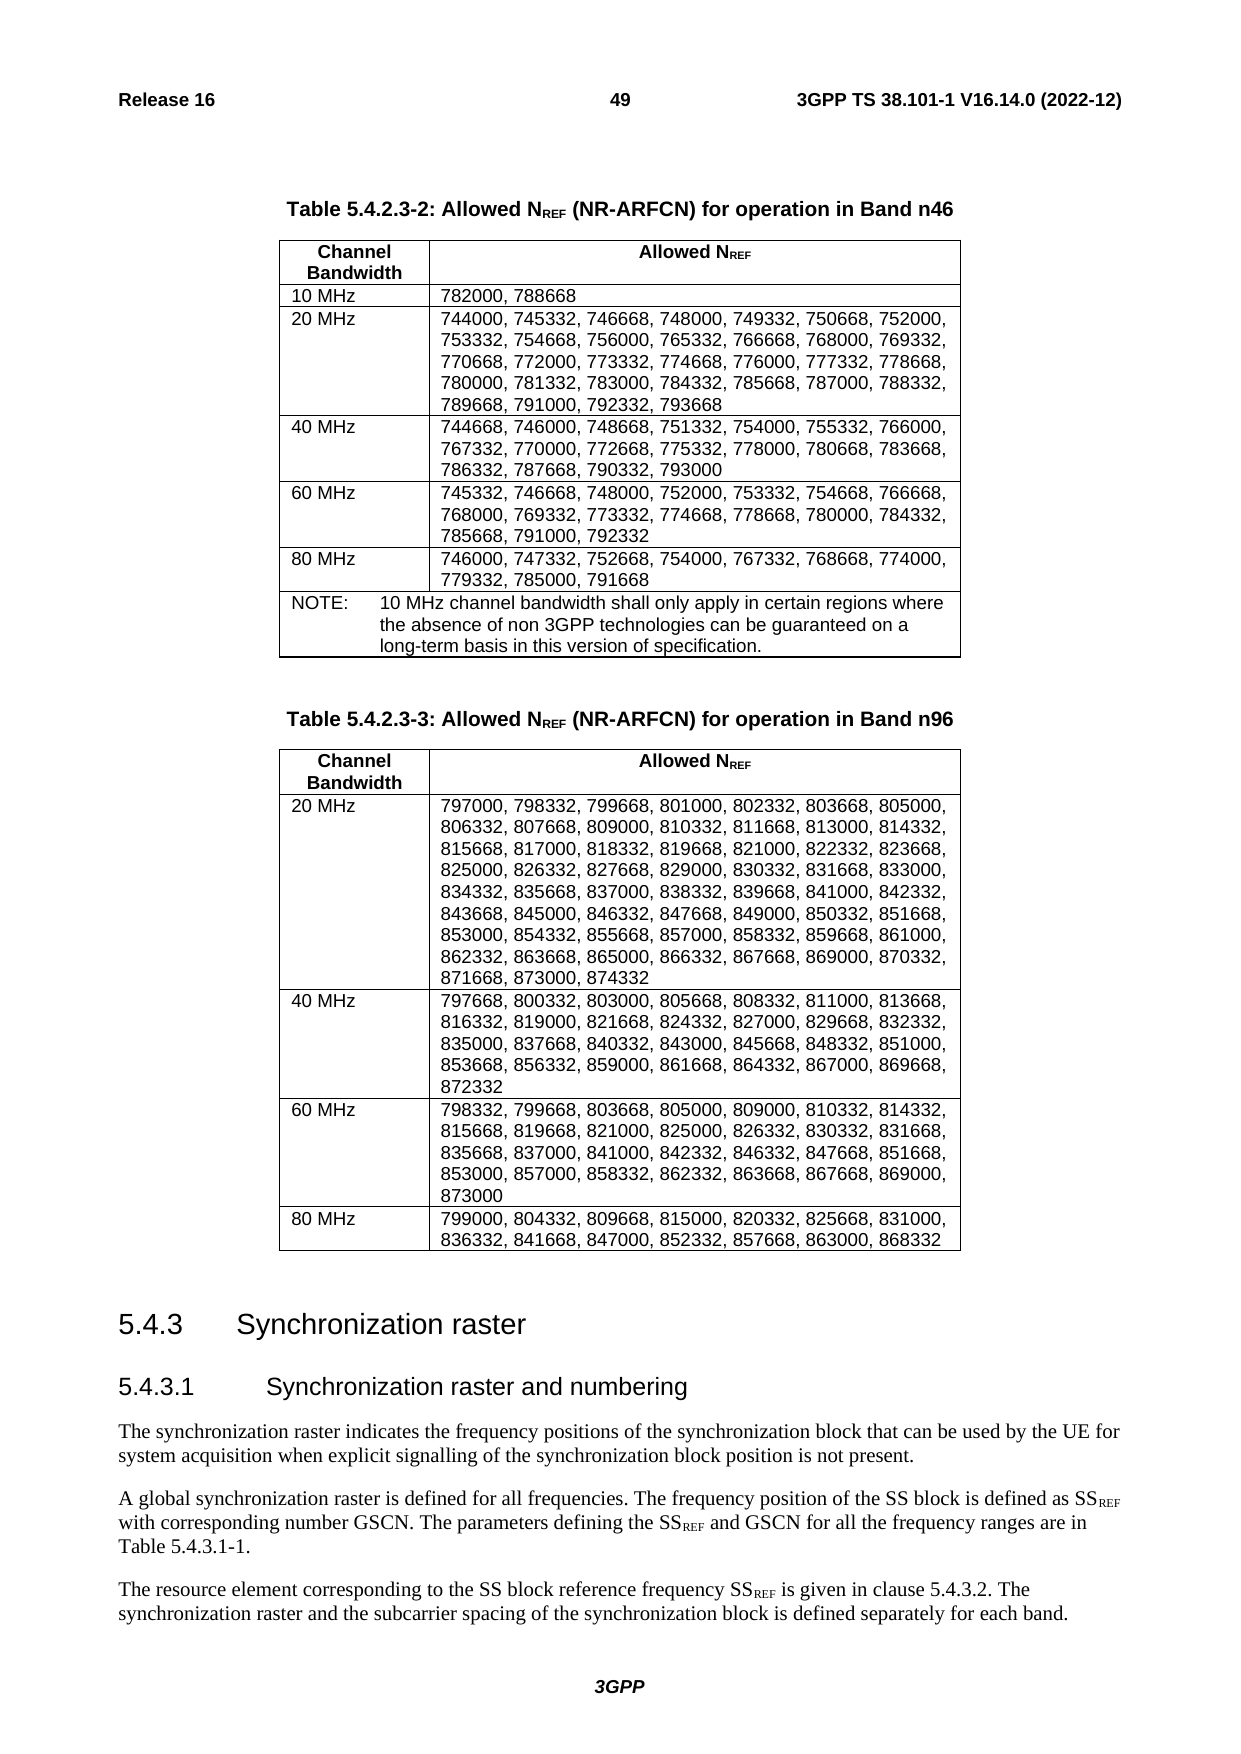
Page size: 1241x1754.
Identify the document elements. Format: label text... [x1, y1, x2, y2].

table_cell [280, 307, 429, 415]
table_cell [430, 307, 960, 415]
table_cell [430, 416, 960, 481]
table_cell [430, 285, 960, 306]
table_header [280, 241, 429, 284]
text Table 5.4.2.3-2: Allowed NREF (NR-ARFCN) for operation in Band n46 [118, 197, 1122, 221]
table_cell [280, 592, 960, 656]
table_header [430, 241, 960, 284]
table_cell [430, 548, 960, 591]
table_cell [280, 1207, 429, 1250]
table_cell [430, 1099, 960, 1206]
text The resource element corresponding to the SS block reference frequency SSREF is given in clause 5.4.3.2. The synchronization raster and the subcarrier spacing of the synchronization block is defined separately for each band. [118, 1577, 1122, 1625]
subtitle 5.4.3.1 Synchronization raster and numbering [118, 1372, 1122, 1400]
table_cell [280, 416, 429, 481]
subtitle 5.4.3 Synchronization raster [118, 1307, 1122, 1340]
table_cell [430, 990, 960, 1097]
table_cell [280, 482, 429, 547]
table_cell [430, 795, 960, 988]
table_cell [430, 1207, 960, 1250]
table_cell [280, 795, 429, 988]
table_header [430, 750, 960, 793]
text The synchronization raster indicates the frequency positions of the synchronization block that can be used by the UE for system acquisition when explicit signalling of the synchronization block position is not present. [118, 1419, 1122, 1467]
text A global synchronization raster is defined for all frequencies. The frequency position of the SS block is defined as SSREF with corresponding number GSCN. The parameters defining the SSREF and GSCN for all the frequency ranges are in Table 5.4.3.1-1. [118, 1486, 1122, 1558]
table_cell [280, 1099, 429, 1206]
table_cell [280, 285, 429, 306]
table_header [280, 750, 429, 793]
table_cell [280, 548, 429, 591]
text Table 5.4.2.3-3: Allowed NREF (NR-ARFCN) for operation in Band n96 [118, 707, 1122, 731]
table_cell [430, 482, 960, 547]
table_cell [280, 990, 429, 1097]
